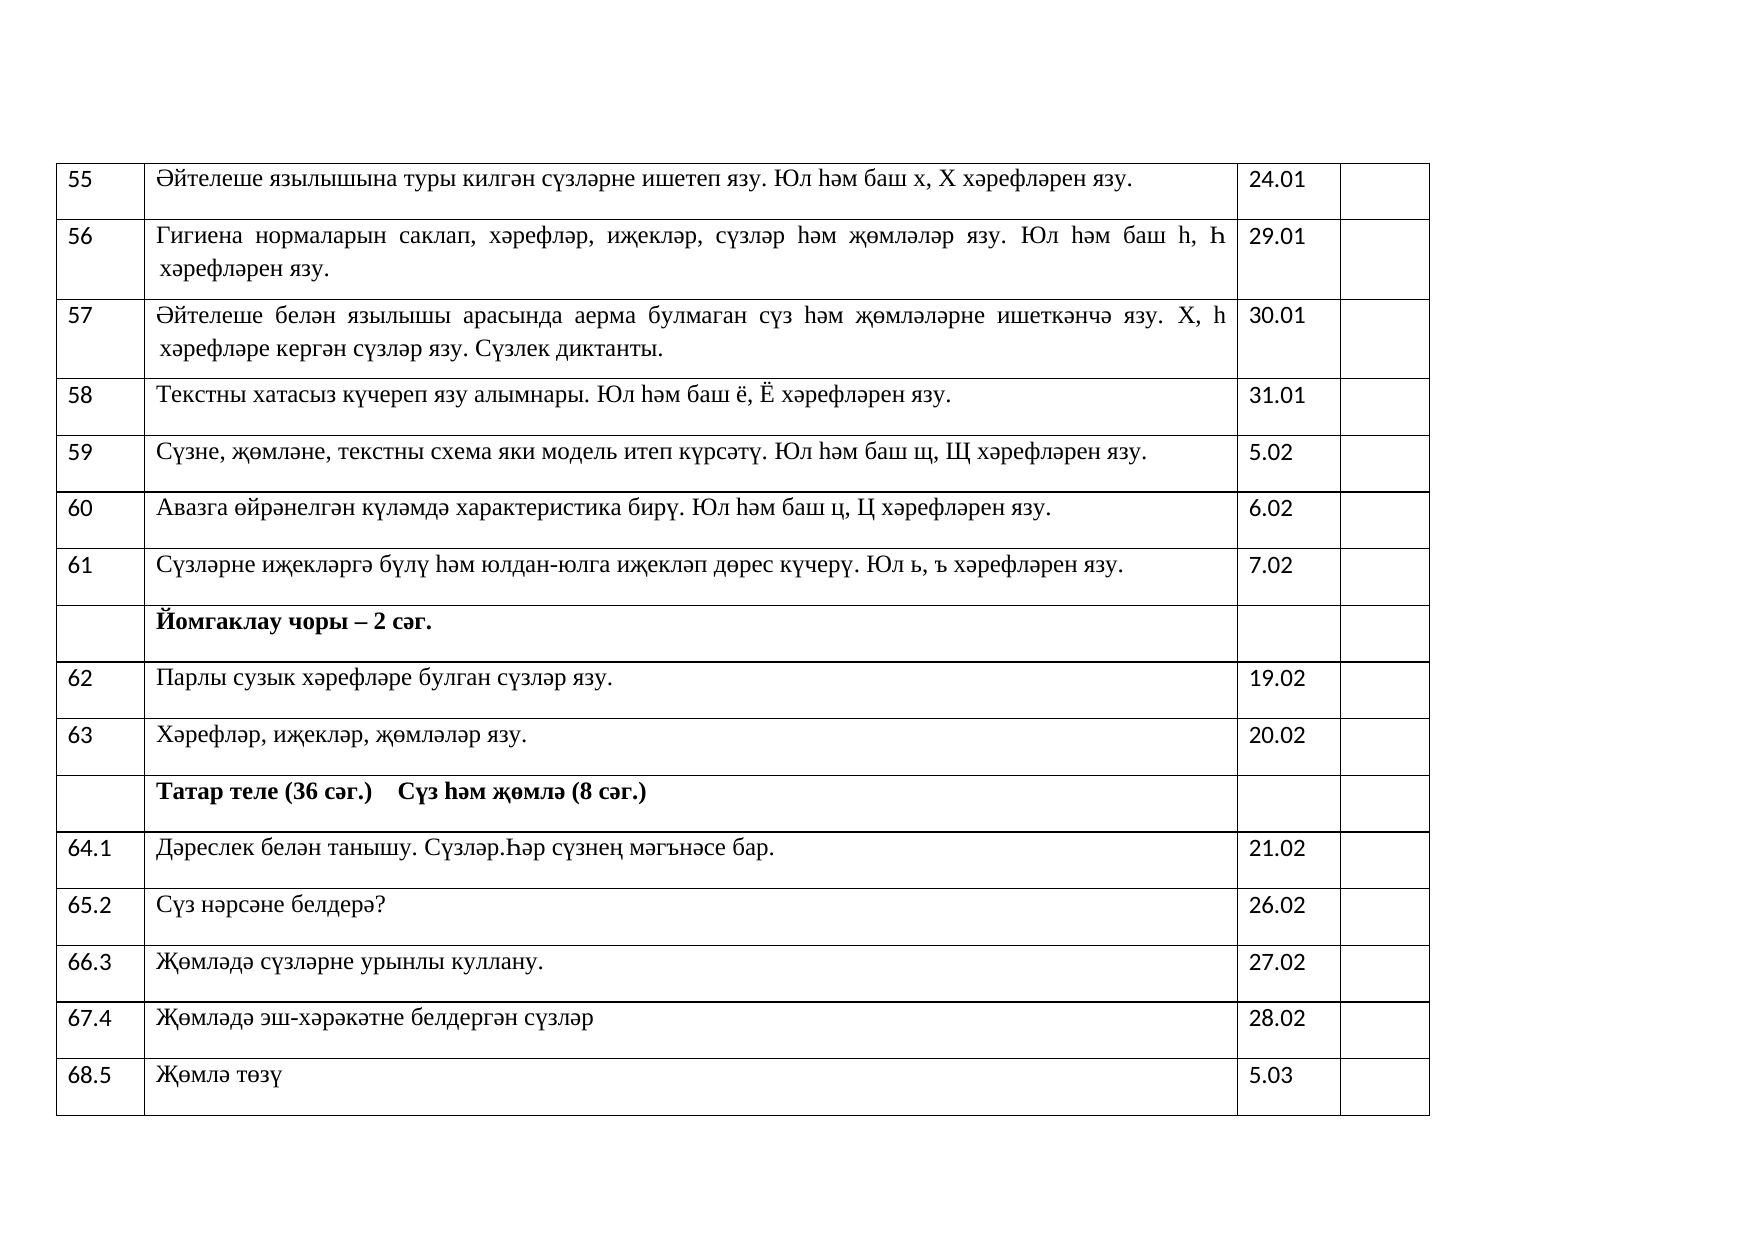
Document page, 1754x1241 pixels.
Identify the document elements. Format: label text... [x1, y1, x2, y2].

table_cell 55 [57, 164, 144, 219]
table_cell 21.02 [1238, 833, 1340, 888]
table_cell 29.01 [1238, 220, 1340, 299]
table_cell 56 [57, 220, 144, 299]
table_cell [1341, 164, 1429, 219]
table_cell [1341, 436, 1429, 491]
table_cell Сүзне, җөмләне, текстны схема яки модель итеп күрсәтү. Юл һәм баш щ, Щ хәрефләрен язу. [145, 436, 1237, 491]
table_cell 60 [57, 493, 144, 548]
table_cell [1238, 776, 1340, 831]
table_cell 20.02 [1238, 719, 1340, 775]
table_cell Парлы сузык хәрефләре булган сүзләр язу. [145, 663, 1237, 718]
table_cell [1341, 1003, 1429, 1058]
table_cell [57, 606, 144, 661]
table_cell 63 [57, 719, 144, 775]
table_cell Хәрефләр, иҗекләр, җөмләләр язу. [145, 719, 1237, 775]
table_cell [1341, 889, 1429, 945]
table_cell 59 [57, 436, 144, 491]
table_cell 5.03 [1238, 1059, 1340, 1115]
table_cell 68.5 [57, 1059, 144, 1115]
table_cell 65.2 [57, 889, 144, 945]
table_cell 58 [57, 379, 144, 435]
table_cell 19.02 [1238, 663, 1340, 718]
table_cell 24.01 [1238, 164, 1340, 219]
table_cell [1238, 606, 1340, 661]
table_cell [1341, 946, 1429, 1001]
table_cell 66.3 [57, 946, 144, 1001]
table_cell 62 [57, 663, 144, 718]
table_cell Татар теле (36 сәг.) Сүз һәм җөмлә (8 сәг.) [145, 776, 1237, 831]
table_cell 57 [57, 300, 144, 378]
table_cell 6.02 [1238, 493, 1340, 548]
table_cell Сүз нәрсәне белдерә? [145, 889, 1237, 945]
table_cell Җөмләдә эш-хәрәкәтне белдергән сүзләр [145, 1003, 1237, 1058]
table_cell Сүзләрне иҗекләргә бүлү һәм юлдан-юлга иҗекләп дөрес күчерү. Юл ь, ъ хәрефләрен язу. [145, 549, 1237, 605]
table_cell [1341, 220, 1429, 299]
table_cell [57, 776, 144, 831]
table_cell [1341, 833, 1429, 888]
table_cell 5.02 [1238, 436, 1340, 491]
table_cell [1341, 776, 1429, 831]
table_cell [1341, 300, 1429, 378]
table_cell 28.02 [1238, 1003, 1340, 1058]
table_cell [1341, 663, 1429, 718]
table_cell 30.01 [1238, 300, 1340, 378]
table_cell Гигиена нормаларын саклап, хәрефләр, иҗекләр, сүзләр һәм җөмләләр язу. Юл һәм баш һ, Һ хәрефләрен язу. [145, 220, 1237, 299]
table_cell 26.02 [1238, 889, 1340, 945]
table_cell 64.1 [57, 833, 144, 888]
table_cell [1341, 1059, 1429, 1115]
table_cell Әйтелеше язылышына туры килгән сүзләрне ишетеп язу. Юл һәм баш х, Х хәрефләрен язу. [145, 164, 1237, 219]
table_cell [1341, 379, 1429, 435]
table_cell [1341, 719, 1429, 775]
table_cell Дәреслек белән танышу. Сүзләр.Һәр сүзнең мәгънәсе бар. [145, 833, 1237, 888]
table_cell Текстны хатасыз күчереп язу алымнары. Юл һәм баш ё, Ё хәрефләрен язу. [145, 379, 1237, 435]
table_cell Әйтелеше белән язылышы арасында аерма булмаган сүз һәм җөмләләрне ишеткәнчә язу. Х, һ хәрефләре кергән сүзләр язу. Сүзлек диктанты. [145, 300, 1237, 378]
table_cell 61 [57, 549, 144, 605]
table_cell Авазга өйрәнелгән күләмдә характеристика бирү. Юл һәм баш ц, Ц хәрефләрен язу. [145, 493, 1237, 548]
table_cell [1341, 549, 1429, 605]
table_cell 31.01 [1238, 379, 1340, 435]
table_cell 27.02 [1238, 946, 1340, 1001]
table_cell Җөмлә төзү [145, 1059, 1237, 1115]
table_cell 67.4 [57, 1003, 144, 1058]
table_cell [1341, 606, 1429, 661]
table_cell 7.02 [1238, 549, 1340, 605]
table_cell Җөмләдә сүзләрне урынлы куллану. [145, 946, 1237, 1001]
table_cell Йомгаклау чоры – 2 сәг. [145, 606, 1237, 661]
table_cell [1341, 493, 1429, 548]
